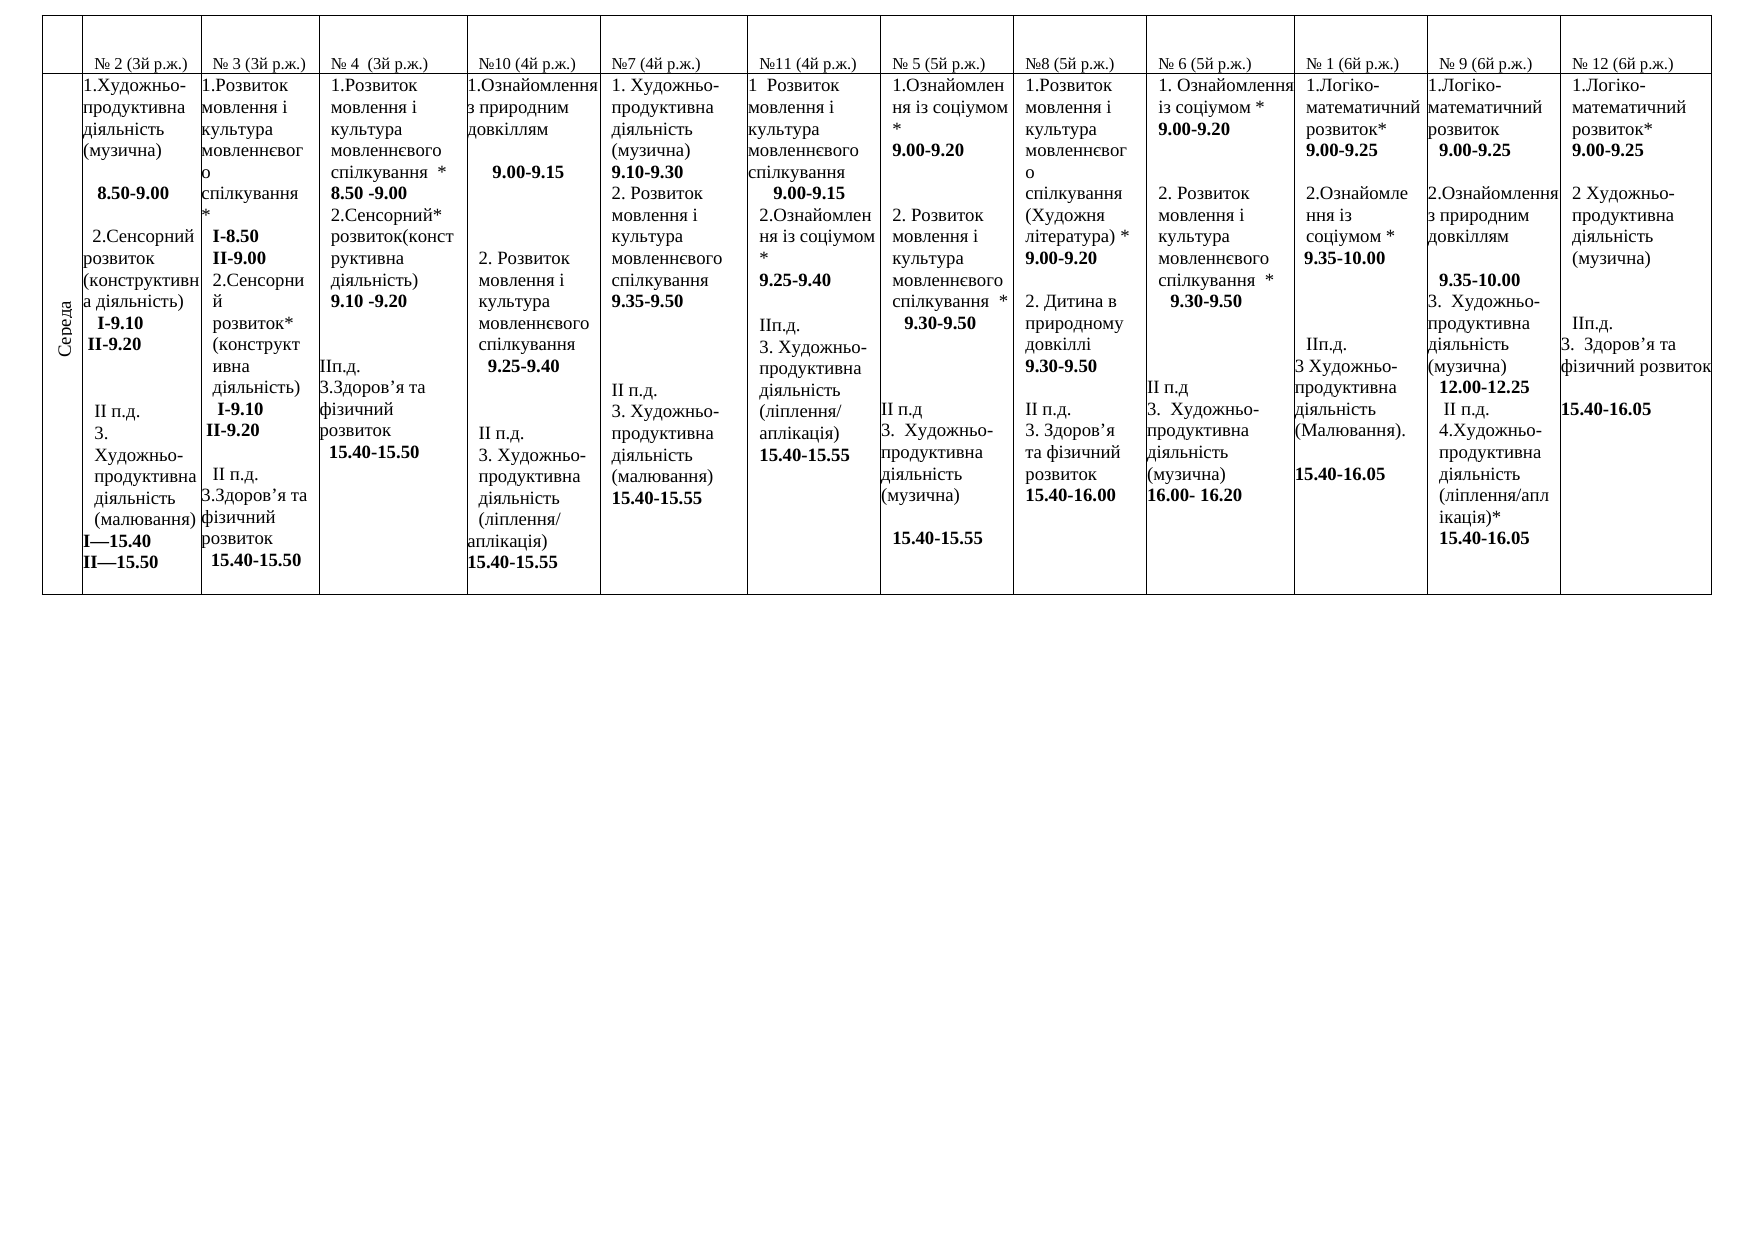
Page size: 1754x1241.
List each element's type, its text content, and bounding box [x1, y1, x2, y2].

table_cell № 3 (3й р.ж.) [202, 16, 319, 73]
table_cell 1.Логіко- математичний розвиток* 9.00-9.25 2 Художньо-продуктивна діяльність (музична) ІІп.д. 3. Здоров’я та фізичний розвиток 15.40-16.05 [1561, 74, 1711, 594]
table_cell №11 (4й р.ж.) [748, 16, 880, 73]
table_cell 1.Логіко- математичний розвиток 9.00-9.25 2.Ознайомлення з природним довкіллям 9.35-10.00 3. Художньо-продуктивна діяльність (музична) 12.00-12.25 ІІ п.д. 4.Художньо-продуктивна діяльність (ліплення/аплікація)* 15.40-16.05 [1428, 74, 1560, 594]
table_cell № 1 (6й р.ж.) [1295, 16, 1427, 73]
table_cell № 2 (3й р.ж.) [83, 16, 201, 73]
table_cell №10 (4й р.ж.) [468, 16, 600, 73]
table_cell № 6 (5й р.ж.) [1147, 16, 1294, 73]
table_cell 1.Ознайомлення з природним довкіллям 9.00-9.15 2. Розвиток мовлення і культура мовленнєвого спілкування 9.25-9.40 ІІ п.д. 3. Художньо-продуктивна діяльність (ліплення/ аплікація) 15.40-15.55 [468, 74, 600, 594]
table_cell № 12 (6й р.ж.) [1561, 16, 1711, 73]
table_cell №8 (5й р.ж.) [1014, 16, 1146, 73]
table_cell № 4 (3й р.ж.) [320, 16, 467, 73]
table_cell 1.Розвиток мовлення і культура мовленнєвого спілкування * 8.50 -9.00 2.Сенсорний* розвиток(конструктивна діяльність) 9.10 -9.20 ІІп.д. 3.Здоров’я та фізичний розвиток 15.40-15.50 [320, 74, 467, 594]
table_cell 1 Розвиток мовлення і культура мовленнєвого спілкування 9.00-9.15 2.Ознайомлення із соціумом * 9.25-9.40 ІІп.д. 3. Художньо-продуктивна діяльність (ліплення/ аплікація) 15.40-15.55 [748, 74, 880, 594]
table_cell 1.Художньо-продуктивна діяльність (музична) 8.50-9.00 2.Сенсорний розвиток (конструктивна діяльність) І-9.10 ІІ-9.20 ІІ п.д. 3. Художньо-продуктивна діяльність (малювання) І—15.40 ІІ—15.50 [83, 74, 201, 594]
table_cell 1. Ознайомлення із соціумом * 9.00-9.20 2. Розвиток мовлення і культура мовленнєвого спілкування * 9.30-9.50 ІІ п.д 3. Художньо-продуктивна діяльність (музична) 16.00- 16.20 [1147, 74, 1294, 594]
table_cell [43, 16, 82, 73]
table_cell 1. Художньо-продуктивна діяльність (музична) 9.10-9.30 2. Розвиток мовлення і культура мовленнєвого спілкування 9.35-9.50 ІІ п.д. 3. Художньо-продуктивна діяльність (малювання) 15.40-15.55 [601, 74, 747, 594]
table_cell 1.Розвиток мовлення і культура мовленнєвого спілкування (Художня література) * 9.00-9.20 2. Дитина в природному довкіллі 9.30-9.50 ІІ п.д. 3. Здоров’я та фізичний розвиток 15.40-16.00 [1014, 74, 1146, 594]
table_cell Середа [43, 74, 82, 594]
table_cell №7 (4й р.ж.) [601, 16, 747, 73]
table_cell 1.Ознайомлення із соціумом * 9.00-9.20 2. Розвиток мовлення і культура мовленнєвого спілкування * 9.30-9.50 ІІ п.д 3. Художньо-продуктивна діяльність (музична) 15.40-15.55 [881, 74, 1013, 594]
table_cell № 9 (6й р.ж.) [1428, 16, 1560, 73]
table_cell 1.Розвиток мовлення і культура мовленнєвого спілкування * І-8.50 ІІ-9.00 2.Сенсорний розвиток* (конструктивна діяльність) І-9.10 ІІ-9.20 ІІ п.д. 3.Здоров’я та фізичний розвиток 15.40-15.50 [202, 74, 319, 594]
table_cell 1.Логіко- математичний розвиток* 9.00-9.25 2.Ознайомлення із соціумом * 9.35-10.00 ІІп.д. 3 Художньо-продуктивна діяльність (Малювання). 15.40-16.05 [1295, 74, 1427, 594]
table_cell № 5 (5й р.ж.) [881, 16, 1013, 73]
